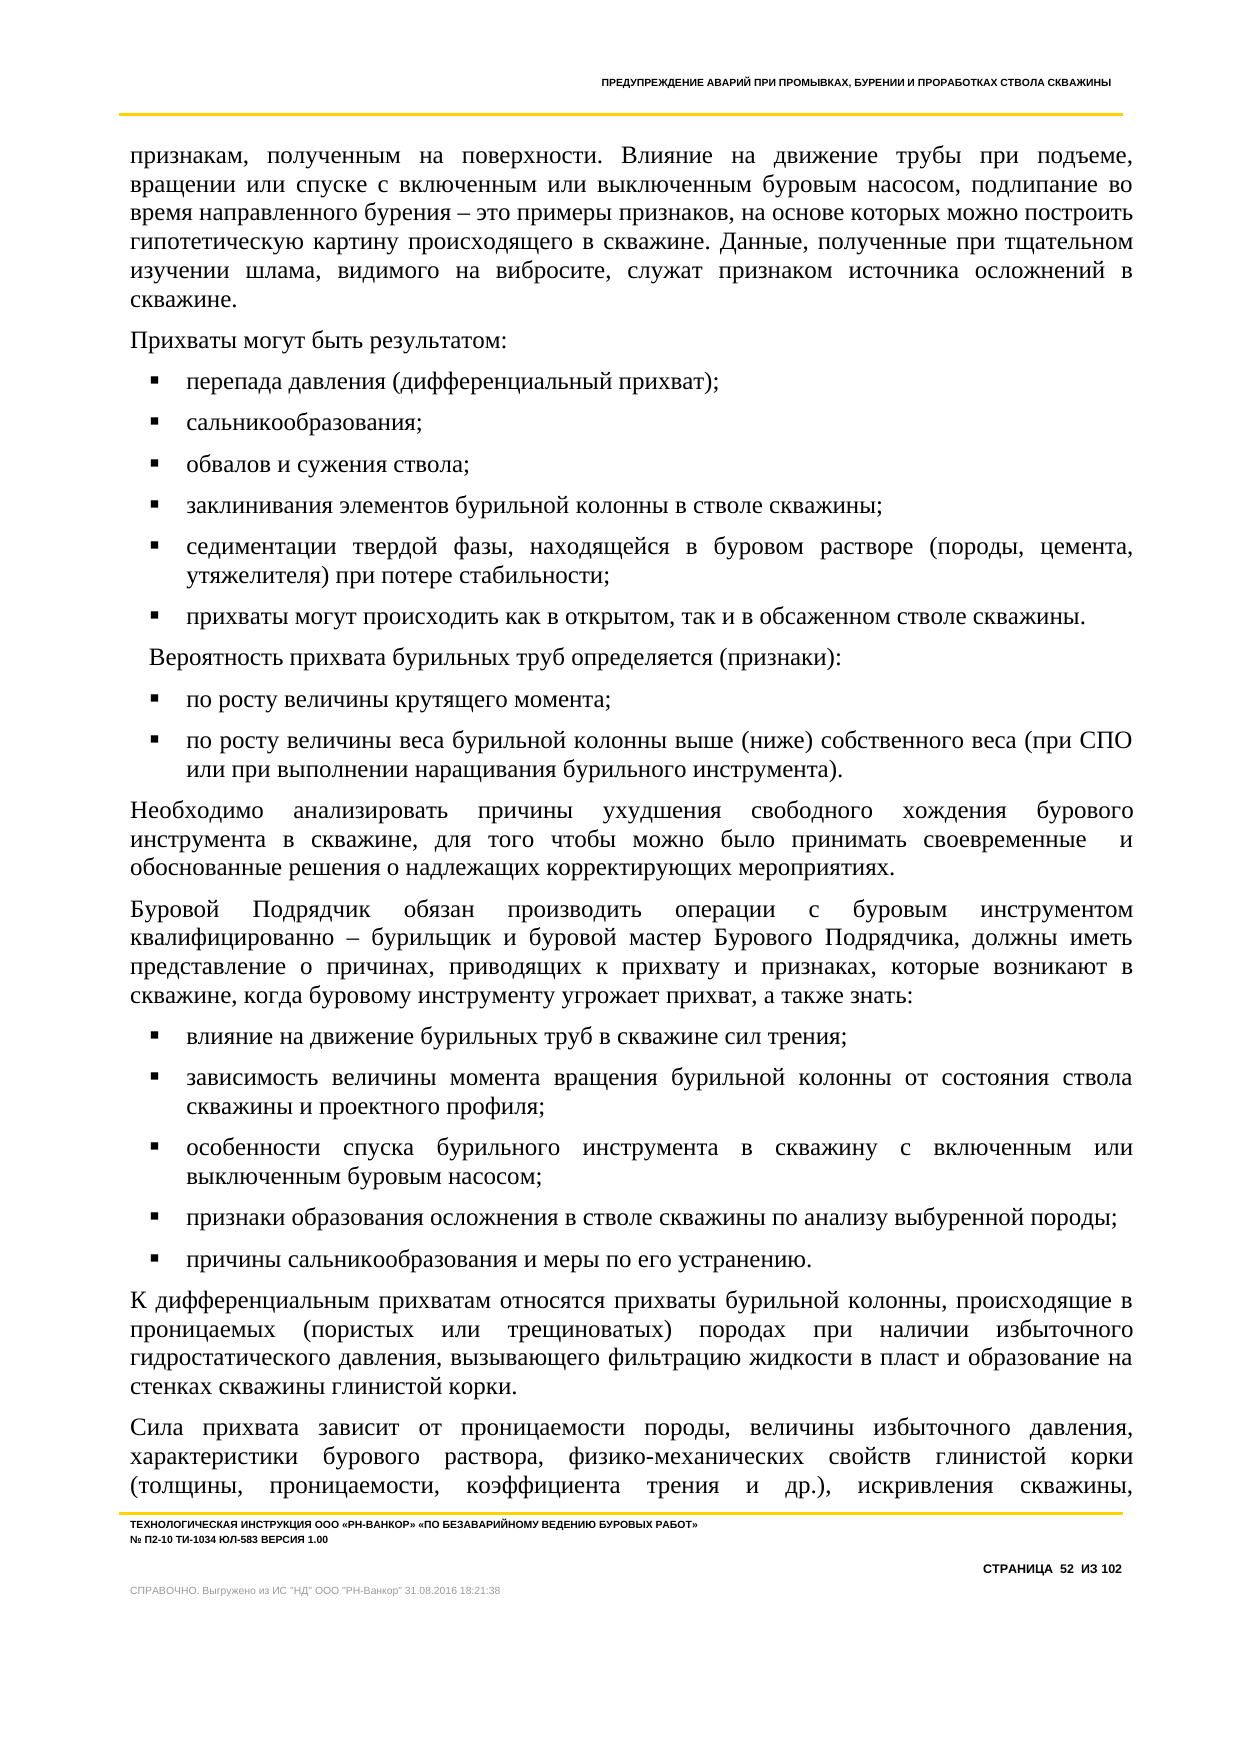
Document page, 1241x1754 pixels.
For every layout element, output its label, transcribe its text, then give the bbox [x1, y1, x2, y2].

text Необходимо анализировать причины ухудшения свободного хождения бурового инструмента в скважине, для того чтобы можно было принимать своевременные и обоснованные решения о надлежащих корректирующих мероприятиях. [130, 795, 1134, 881]
list седиментации твердой фазы, находящейся в буровом растворе (породы, цемента, утяжелителя) при потере стабильности; [149, 531, 1134, 589]
list заклинивания элементов бурильной колонны в стволе скважины; [149, 490, 1134, 519]
list по росту величины крутящего момента; [149, 684, 1134, 712]
text Прихваты могут быть результатом: [130, 325, 1134, 354]
text К дифференциальным прихватам относятся прихваты бурильной колонны, происходящие в проницаемых (пористых или трещиноватых) породах при наличии избыточного гидростатического давления, вызывающего фильтрацию жидкости в пласт и образование на стенках скважины глинистой корки. [130, 1285, 1134, 1400]
list по росту величины веса бурильной колонны выше (ниже) собственного веса (при СПО или при выполнении наращивания бурильного инструмента). [149, 725, 1134, 782]
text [130, 140, 1134, 312]
list перепада давления (дифференциальный прихват); [149, 366, 1134, 395]
list причины сальникообразования и меры по его устранению. [149, 1244, 1134, 1272]
text Вероятность прихвата бурильных труб определяется (признаки): [149, 642, 1134, 671]
list сальникообразования; [149, 407, 1134, 436]
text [130, 1412, 1134, 1499]
list зависимость величины момента вращения бурильной колонны от состояния ствола скважины и проектного профиля; [149, 1062, 1134, 1120]
list влияние на движение бурильных труб в скважине сил трения; [149, 1021, 1134, 1050]
list прихваты могут происходить как в открытом, так и в обсаженном стволе скважины. [149, 601, 1134, 630]
list обвалов и сужения ствола; [149, 449, 1134, 477]
list признаки образования осложнения в стволе скважины по анализу выбуренной породы; [149, 1202, 1134, 1231]
list особенности спуска бурильного инструмента в скважину с включенным или выключенным буровым насосом; [149, 1132, 1134, 1190]
text Буровой Подрядчик обязан производить операции с буровым инструментом квалифицированно – бурильщик и буровой мастер Бурового Подрядчика, должны иметь представление о причинах, приводящих к прихвату и признаках, которые возникают в скважине, когда буровому инструменту угрожает прихват, а также знать: [130, 894, 1134, 1009]
